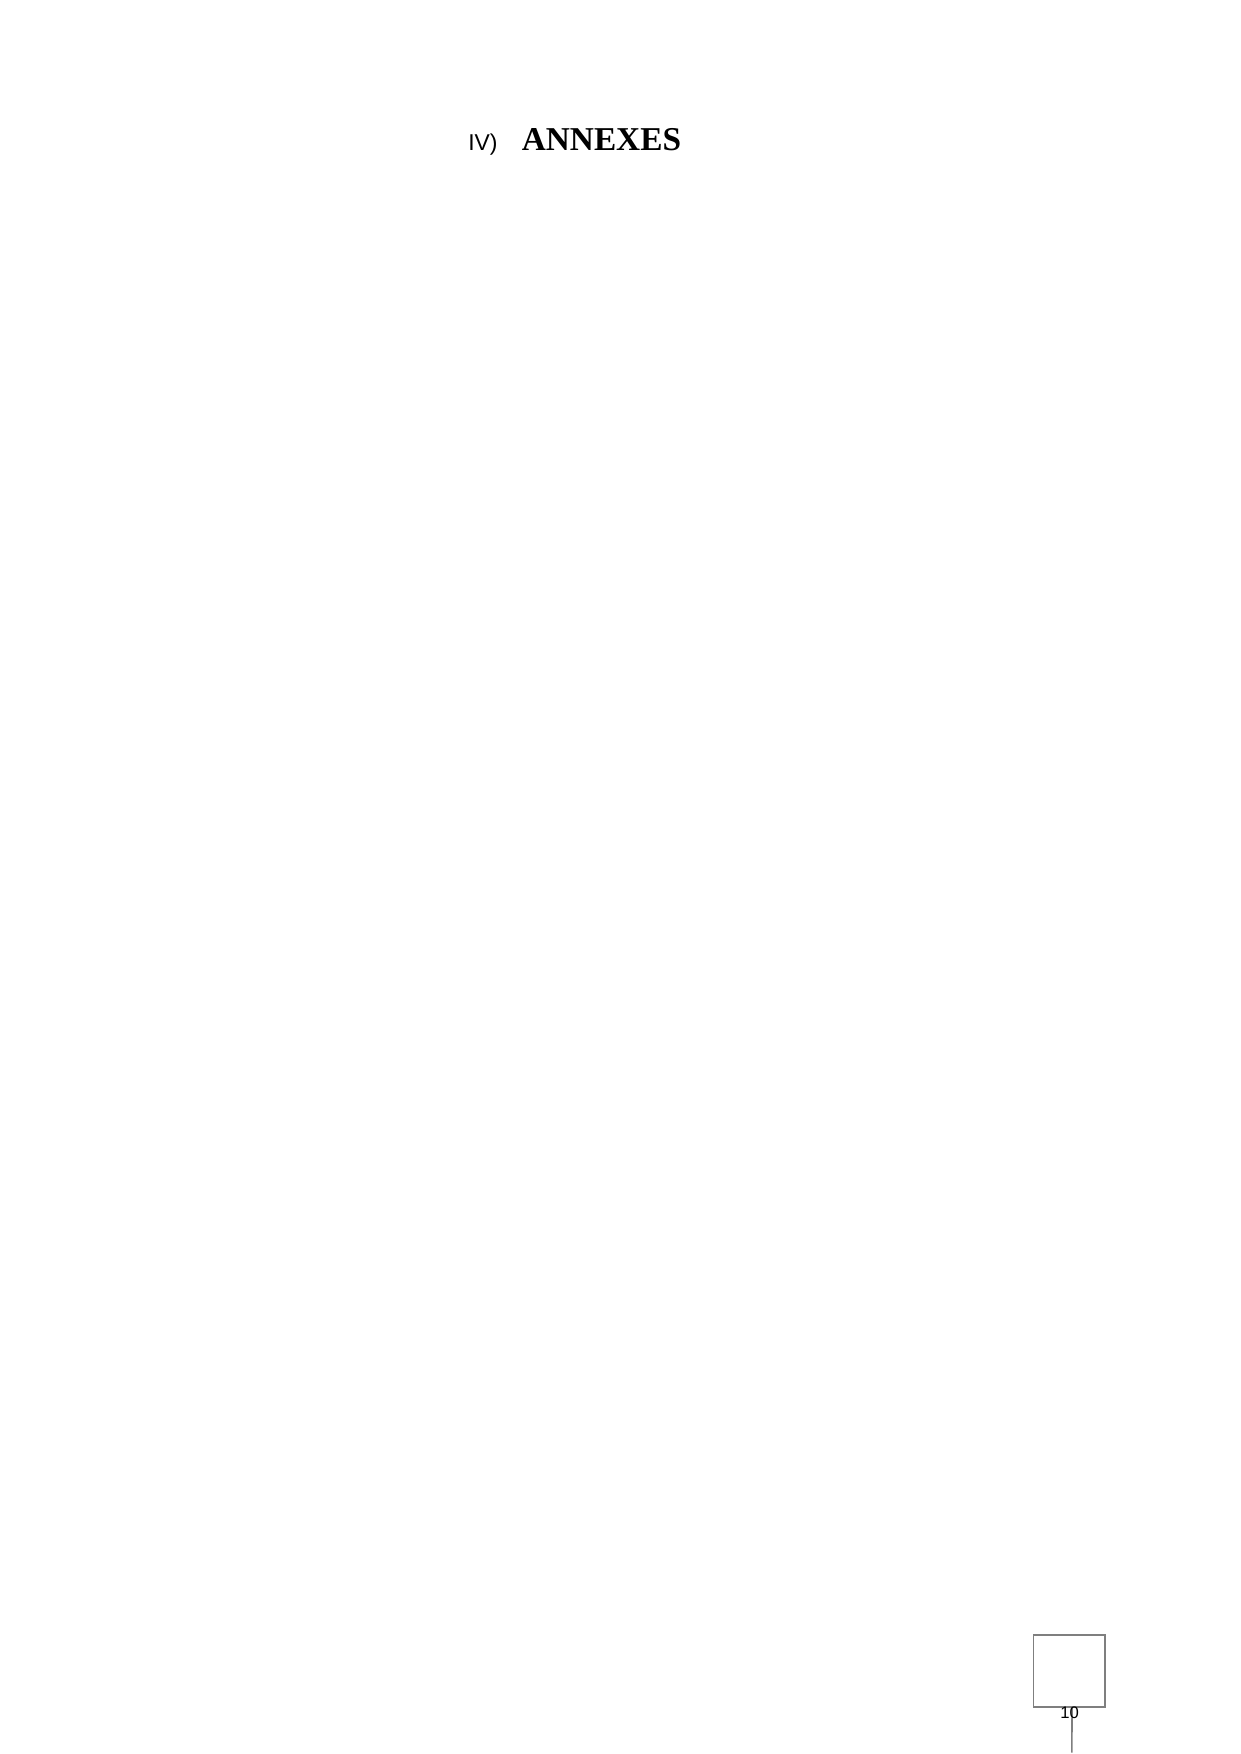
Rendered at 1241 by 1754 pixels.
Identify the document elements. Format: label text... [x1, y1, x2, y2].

list ANNEXES [94, 119, 1055, 158]
